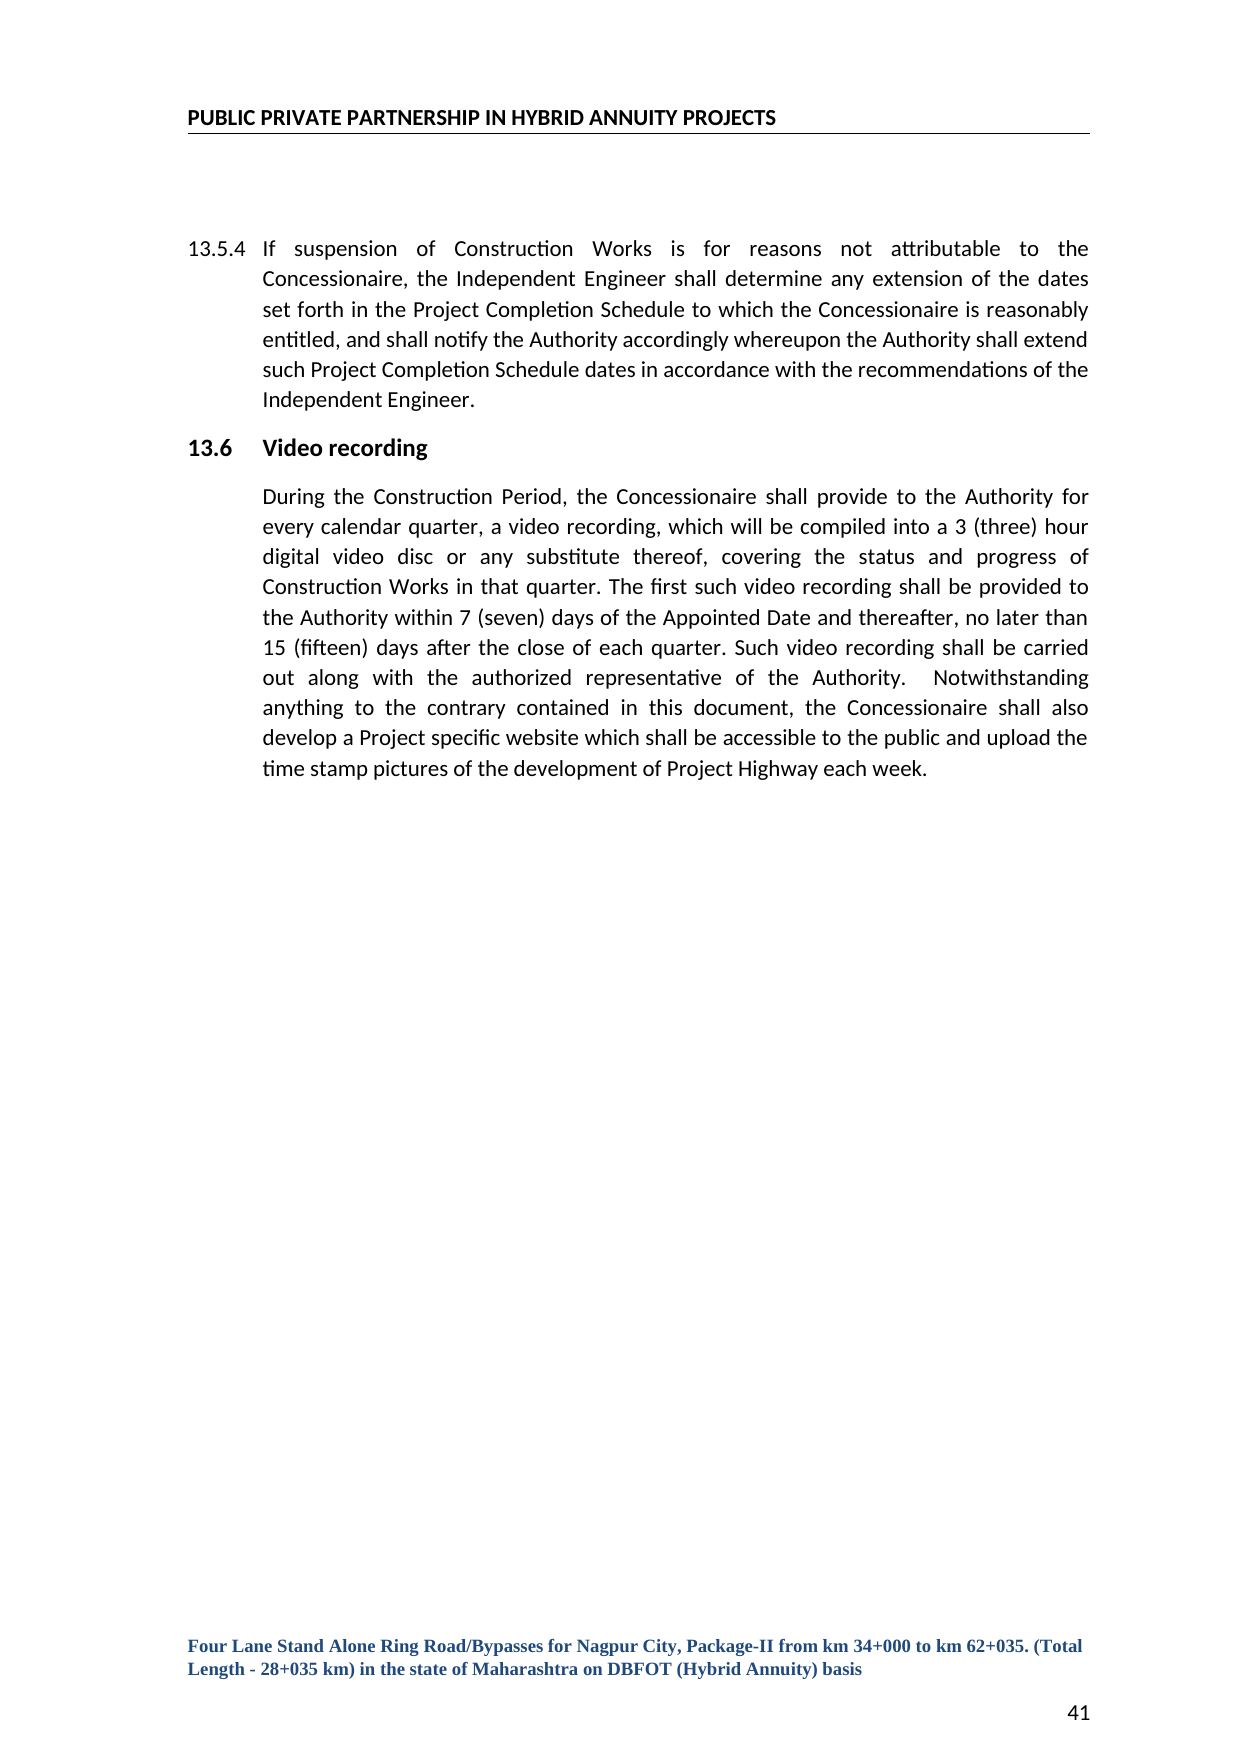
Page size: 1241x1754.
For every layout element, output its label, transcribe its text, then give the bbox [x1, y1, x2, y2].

text 13.6 Video recording [187, 432, 1090, 463]
text 13.5.4 If suspension of Construction Works is for reasons not attributable to the Concessionaire, the Independent Engineer shall determine any extension of the dates set forth in the Project Completion Schedule to which the Concessionaire is reasonably entitled, and shall notify the Authority accordingly whereupon the Authority shall extend such Project Completion Schedule dates in accordance with the recommendations of the Independent Engineer. [187, 234, 1090, 413]
text During the Construction Period, the Concessionaire shall provide to the Authority for every calendar quarter, a video recording, which will be compiled into a 3 (three) hour digital video disc or any substitute thereof, covering the status and progress of Construction Works in that quarter. The first such video recording shall be provided to the Authority within 7 (seven) days of the Appointed Date and thereafter, no later than 15 (fifteen) days after the close of each quarter. Such video recording shall be carried out along with the authorized representative of the Authority. Notwithstanding anything to the contrary contained in this document, the Concessionaire shall also develop a Project specific website which shall be accessible to the public and upload the time stamp pictures of the development of Project Highway each week. [262, 482, 1090, 782]
